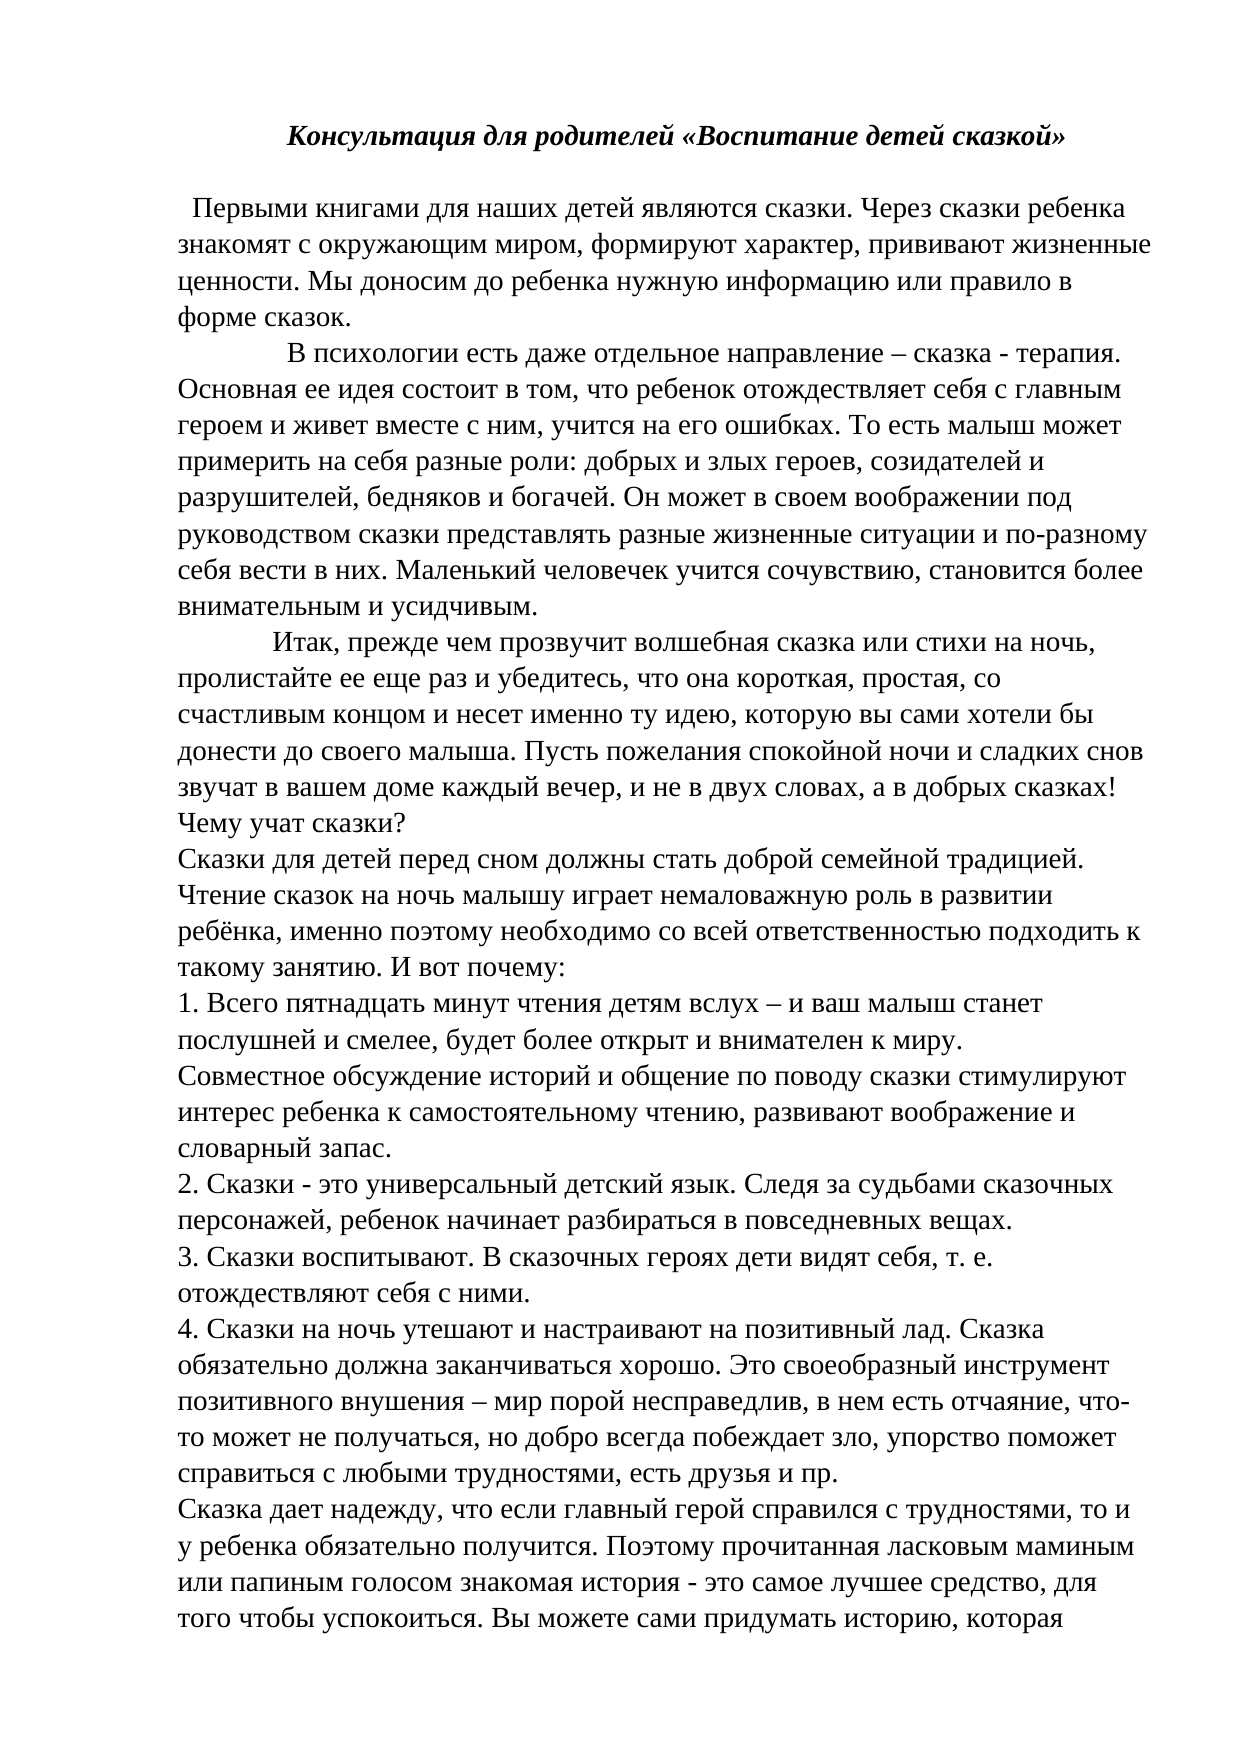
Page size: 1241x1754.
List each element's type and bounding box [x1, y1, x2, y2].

text [177, 118, 1152, 1634]
